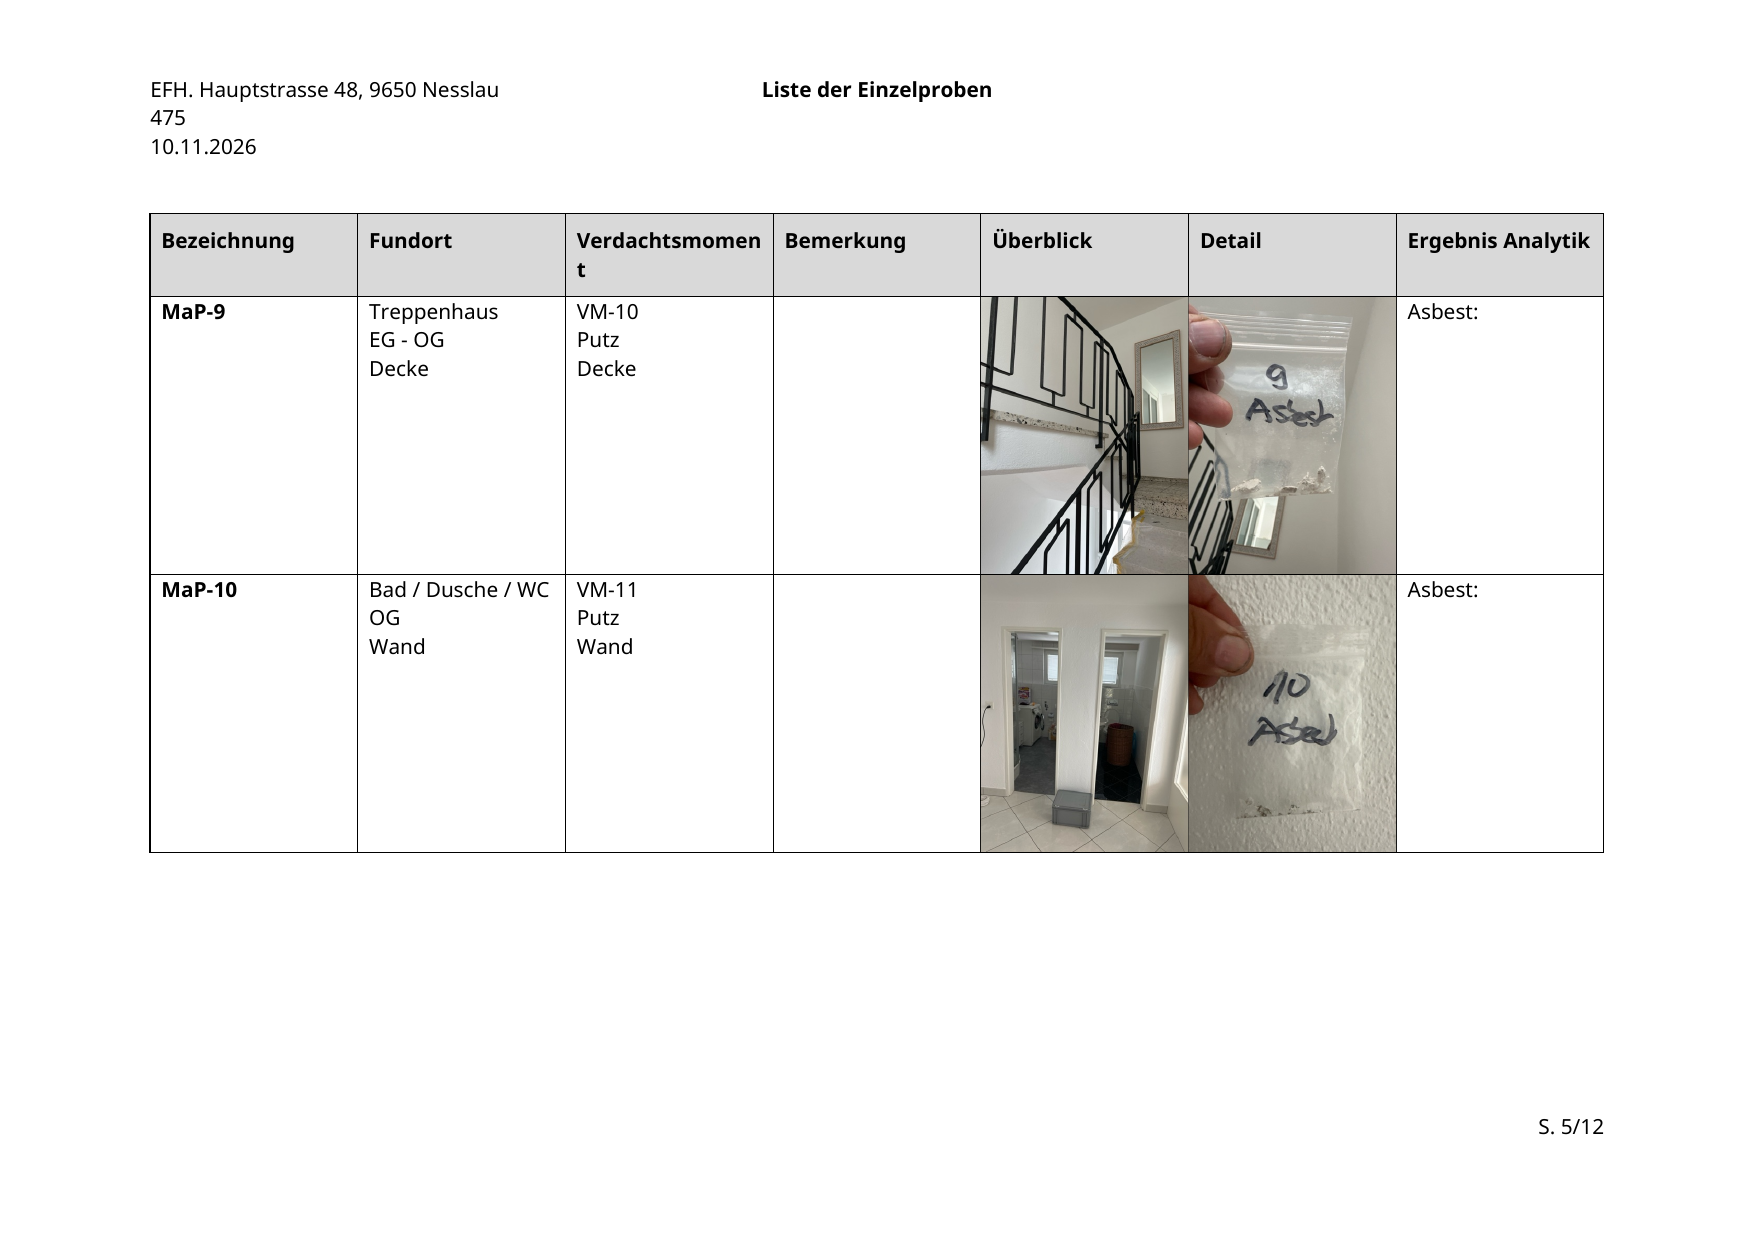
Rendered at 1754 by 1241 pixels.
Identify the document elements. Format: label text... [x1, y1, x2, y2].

table_header Detail [1189, 214, 1396, 296]
table_header Bemerkung [774, 214, 980, 296]
table_cell Treppenhaus EG - OG Decke [358, 297, 565, 574]
table_cell VM-11 Putz Wand [566, 575, 773, 852]
table_cell Asbest: [1397, 297, 1603, 574]
table_cell [774, 575, 980, 852]
table_header Überblick [981, 214, 1188, 296]
picture [980, 575, 1397, 852]
table_cell VM-10 Putz Decke [566, 297, 773, 574]
table_header Ergebnis Analytik [1397, 214, 1603, 296]
picture [980, 297, 1397, 574]
table_cell MaP-10 [151, 575, 357, 852]
table_cell MaP-9 [151, 297, 357, 574]
table_cell Bad / Dusche / WC OG Wand [358, 575, 565, 852]
table_header Fundort [358, 214, 565, 296]
table_cell Asbest: [1397, 575, 1603, 852]
table_header Verdachtsmoment [566, 214, 773, 296]
table_header Bezeichnung [151, 214, 357, 296]
table_cell [774, 297, 980, 574]
